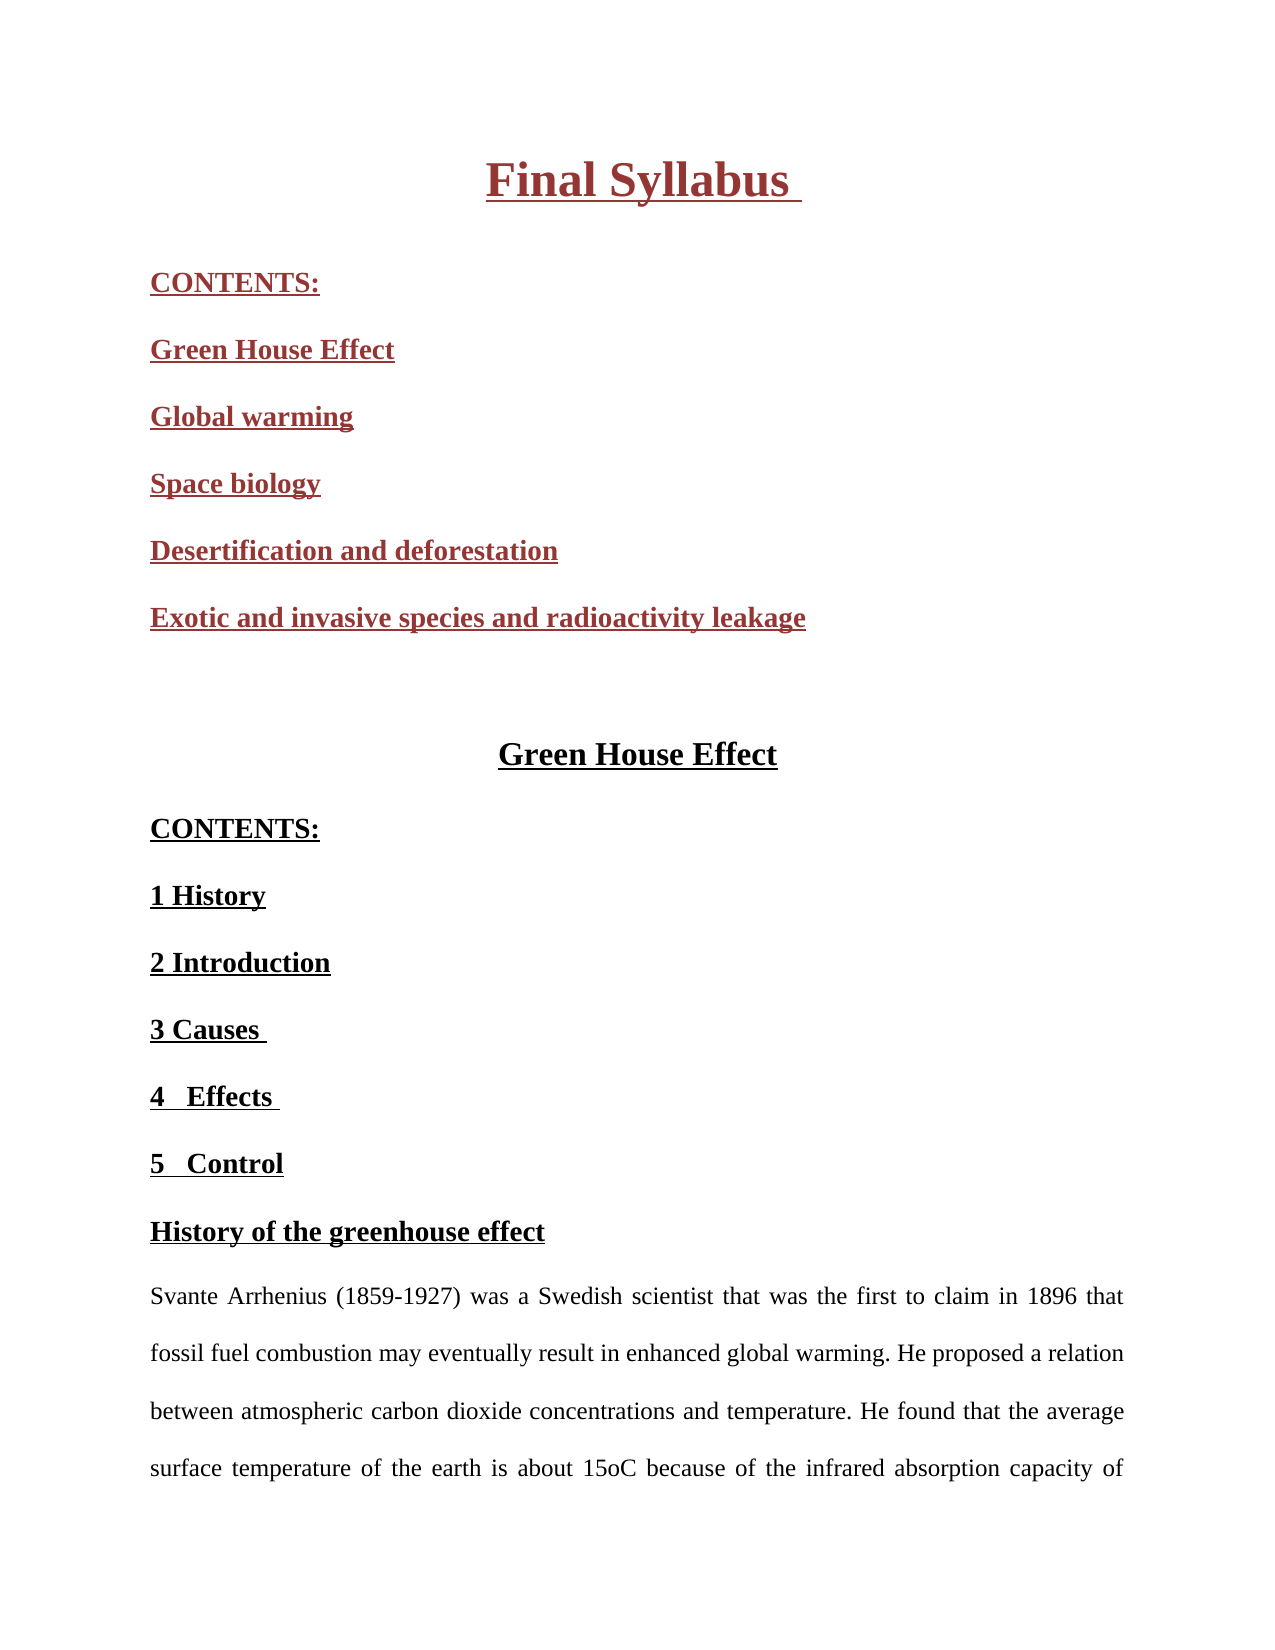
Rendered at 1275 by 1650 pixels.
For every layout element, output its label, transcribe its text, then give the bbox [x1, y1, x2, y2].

text Final Syllabus [150, 150, 1125, 207]
text 4 Effects [150, 1079, 1125, 1113]
text CONTENTS: [150, 811, 1125, 845]
text Green House Effect [150, 332, 1125, 366]
text 1 History [150, 878, 1125, 912]
text 3 Causes [150, 1012, 1125, 1046]
text Green House Effect [150, 734, 1125, 773]
text CONTENTS: [150, 265, 1125, 298]
text Exotic and invasive species and radioactivity leakage [150, 600, 1125, 634]
text 5 Control [150, 1147, 1125, 1180]
text History of the greenhouse effect [150, 1214, 1125, 1247]
text Space biology [150, 466, 1125, 500]
text 2 Introduction [150, 945, 1125, 979]
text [150, 1281, 1125, 1482]
text Global warming [150, 399, 1125, 433]
text Desertification and deforestation [150, 533, 1125, 567]
